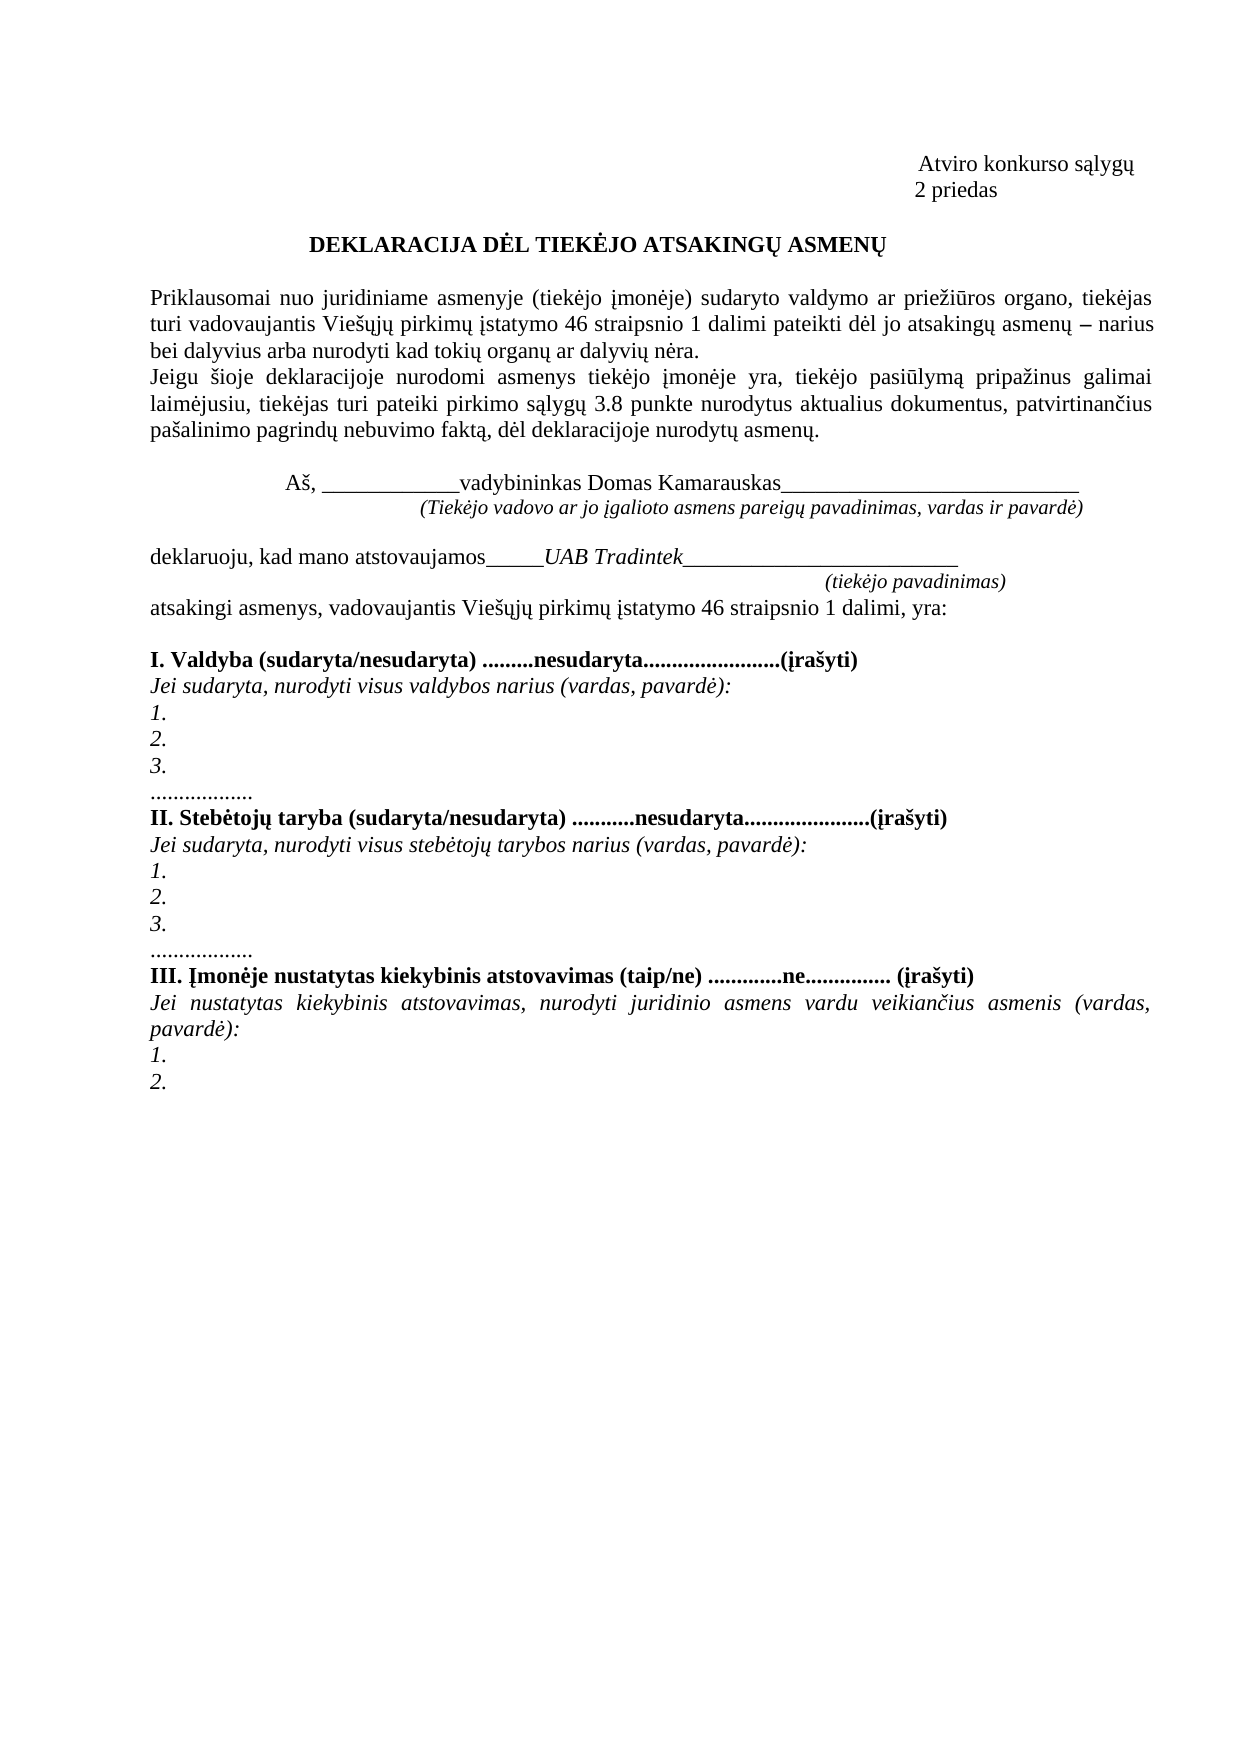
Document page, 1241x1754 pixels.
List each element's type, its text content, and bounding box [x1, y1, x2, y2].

text (Tiekėjo vadovo ar jo įgalioto asmens pareigų pavadinimas, vardas ir pavardė) [285, 495, 1154, 519]
text 1. [150, 857, 1154, 883]
text Priklausomai nuo juridiniame asmenyje (tiekėjo įmonėje) sudaryto valdymo ar priežiūros organo, tiekėjas turi vadovaujantis Viešųjų pirkimų įstatymo 46 straipsnio 1 dalimi pateikti dėl jo atsakingų asmenų – narius bei dalyvius arba nurodyti kad tokių organų ar dalyvių nėra. [150, 284, 1154, 363]
text (tiekėjo pavadinimas) [150, 569, 1154, 593]
text II. Stebėtojų taryba (sudaryta/nesudaryta) ...........nesudaryta......................(įrašyti) [150, 804, 1154, 831]
text .................. [150, 778, 1154, 804]
text 2 priedas [91, 176, 1154, 203]
text 2. [150, 883, 1154, 910]
text Jei sudaryta, nurodyti visus valdybos narius (vardas, pavardė): [150, 673, 1154, 699]
text 3. [150, 910, 1154, 936]
text Jei nustatytas kiekybinis atstovavimas, nurodyti juridinio asmens vardu veikiančius asmenis (vardas, pavardė): [150, 989, 1154, 1042]
text Jeigu šioje deklaracijoje nurodomi asmenys tiekėjo įmonėje yra, tiekėjo pasiūlymą pripažinus galimai laimėjusiu, tiekėjas turi pateiki pirkimo sąlygų 3.8 punkte nurodytus aktualius dokumentus, patvirtinančius pašalinimo pagrindų nebuvimo faktą, dėl deklaracijoje nurodytų asmenų. [150, 363, 1154, 442]
text .................. [150, 936, 1154, 962]
text deklaruoju, kad mano atstovaujamos_____UAB Tradintek________________________ [150, 543, 1154, 569]
text 1. [150, 1042, 1154, 1068]
text 1. [150, 699, 1154, 725]
text 2. [150, 1068, 1154, 1094]
text III. Įmonėje nustatytas kiekybinis atstovavimas (taip/ne) .............ne............... (įrašyti) [150, 962, 1154, 989]
text Aš, ____________vadybininkas Domas Kamarauskas__________________________ [150, 469, 1154, 495]
text atsakingi asmenys, vadovaujantis Viešųjų pirkimų įstatymo 46 straipsnio 1 dalimi, yra: [150, 593, 1154, 620]
text Jei sudaryta, nurodyti visus stebėtojų tarybos narius (vardas, pavardė): [150, 831, 1154, 857]
text 2. [150, 725, 1154, 752]
text DEKLARACIJA DĖL TIEKĖJO ATSAKINGŲ ASMENŲ [106, 231, 1090, 258]
text 3. [150, 752, 1154, 778]
text Atviro konkurso sąlygų [825, 150, 1154, 176]
text I. Valdyba (sudaryta/nesudaryta) .........nesudaryta........................(įrašyti) [150, 646, 1154, 673]
